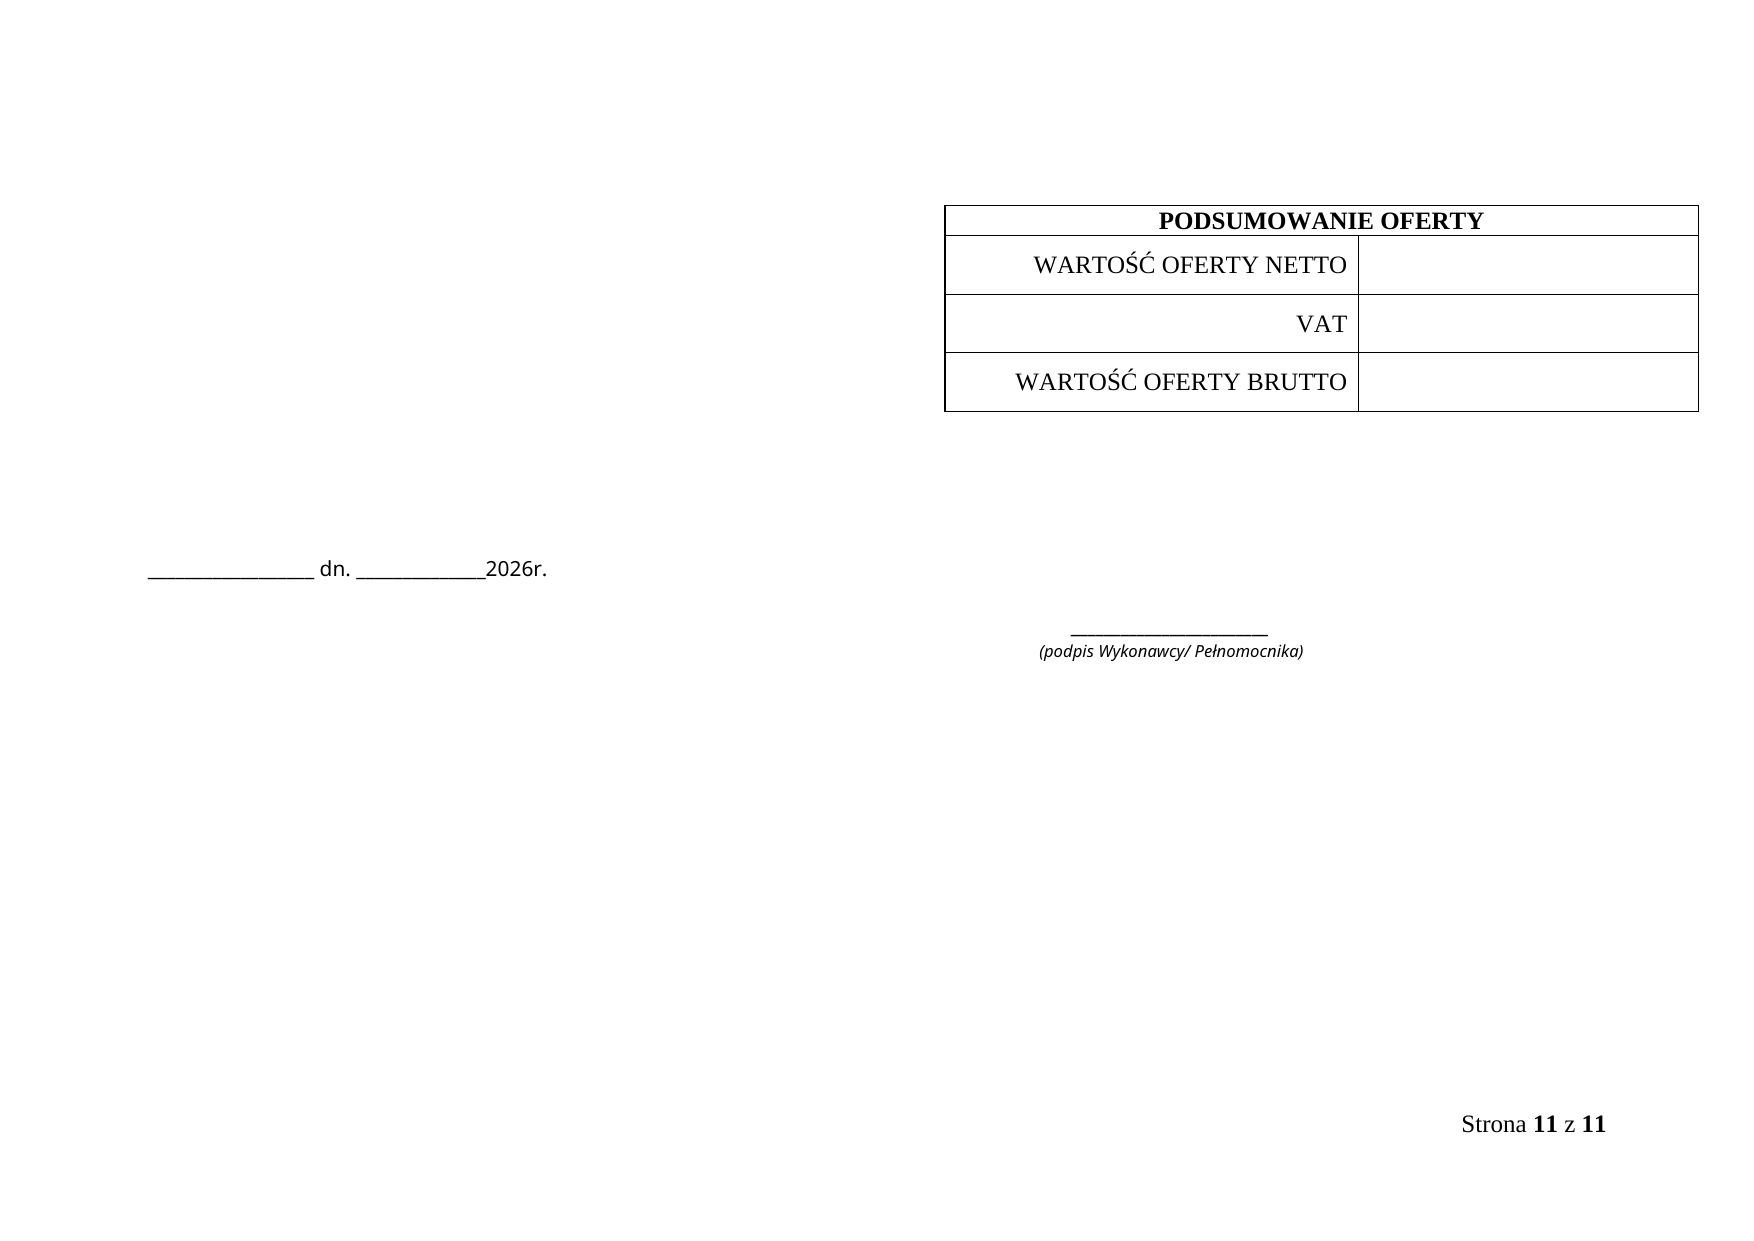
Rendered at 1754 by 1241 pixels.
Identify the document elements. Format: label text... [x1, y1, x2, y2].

table_cell VAT [946, 295, 1358, 352]
text __________________ dn. ______________2026r. [148, 554, 1606, 583]
table_cell [1359, 353, 1698, 411]
table_cell WARTOŚĆ OFERTY NETTO [946, 236, 1358, 293]
table_cell WARTOŚĆ OFERTY BRUTTO [946, 353, 1358, 411]
table_header PODSUMOWANIE OFERTY [946, 206, 1698, 235]
text (podpis Wykonawcy/ Pełnomocnika) [664, 640, 1606, 662]
text ________________________ [738, 611, 1606, 640]
table_cell [1359, 236, 1698, 293]
table_cell [1359, 295, 1698, 352]
